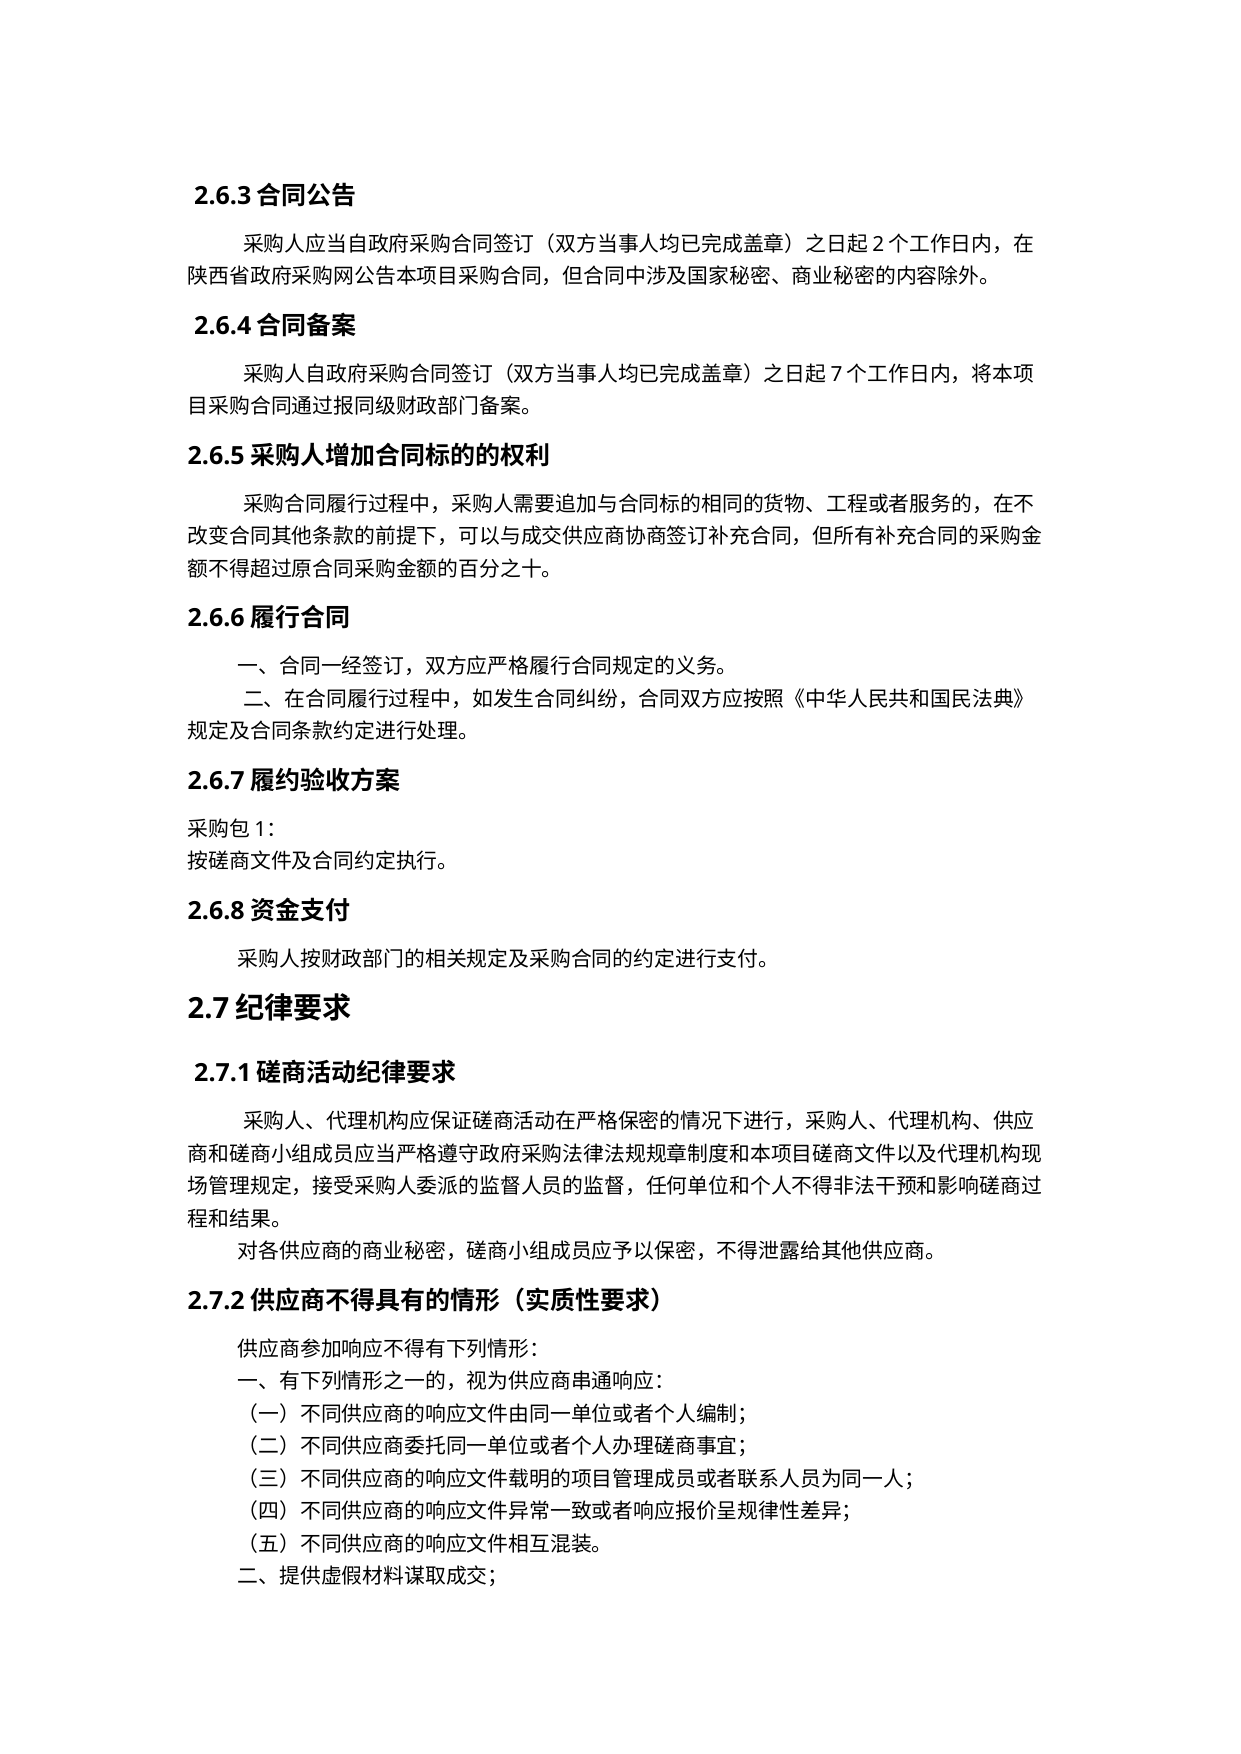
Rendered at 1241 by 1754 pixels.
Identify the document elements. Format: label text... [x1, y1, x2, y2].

text 采购人按财政部门的相关规定及采购合同的约定进行支付。 [187, 942, 1053, 974]
text 对各供应商的商业秘密，磋商小组成员应予以保密，不得泄露给其他供应商。 [187, 1234, 1053, 1267]
text 二、提供虚假材料谋取成交； [187, 1559, 1053, 1592]
text 2.6.6履行合同 [187, 584, 1053, 649]
text （四）不同供应商的响应文件异常一致或者响应报价呈规律性差异； [187, 1494, 1053, 1527]
text 2.6.7履约验收方案 [187, 747, 1053, 812]
text 2.6.5采购人增加合同标的的权利 [187, 422, 1053, 487]
text 采购包1： [187, 812, 1053, 844]
text （一）不同供应商的响应文件由同一单位或者个人编制； [187, 1397, 1053, 1429]
text 二、在合同履行过程中，如发生合同纠纷，合同双方应按照《中华人民共和国民法典》规定及合同条款约定进行处理。 [187, 682, 1053, 747]
text 2.6.3合同公告 [187, 162, 1053, 227]
text （二）不同供应商委托同一单位或者个人办理磋商事宜； [187, 1429, 1053, 1462]
text 2.7纪律要求 [187, 974, 1053, 1039]
text 采购合同履行过程中，采购人需要追加与合同标的相同的货物、工程或者服务的，在不改变合同其他条款的前提下，可以与成交供应商协商签订补充合同，但所有补充合同的采购金额不得超过原合同采购金额的百分之十。 [187, 487, 1053, 584]
text 采购人、代理机构应保证磋商活动在严格保密的情况下进行，采购人、代理机构、供应商和磋商小组成员应当严格遵守政府采购法律法规规章制度和本项目磋商文件以及代理机构现场管理规定，接受采购人委派的监督人员的监督，任何单位和个人不得非法干预和影响磋商过程和结果。 [187, 1104, 1053, 1234]
text 2.6.8资金支付 [187, 877, 1053, 942]
text 2.7.2供应商不得具有的情形（实质性要求） [187, 1267, 1053, 1332]
text （五）不同供应商的响应文件相互混装。 [187, 1527, 1053, 1559]
text 按磋商文件及合同约定执行。 [187, 844, 1053, 877]
text 一、合同一经签订，双方应严格履行合同规定的义务。 [187, 649, 1053, 682]
text 2.7.1磋商活动纪律要求 [187, 1039, 1053, 1104]
text （三）不同供应商的响应文件载明的项目管理成员或者联系人员为同一人； [187, 1462, 1053, 1494]
text 供应商参加响应不得有下列情形： [187, 1332, 1053, 1364]
text 一、有下列情形之一的，视为供应商串通响应： [187, 1364, 1053, 1397]
text 采购人自政府采购合同签订（双方当事人均已完成盖章）之日起7个工作日内，将本项目采购合同通过报同级财政部门备案。 [187, 357, 1053, 422]
text 采购人应当自政府采购合同签订（双方当事人均已完成盖章）之日起2个工作日内，在陕西省政府采购网公告本项目采购合同，但合同中涉及国家秘密、商业秘密的内容除外。 [187, 227, 1053, 292]
text 2.6.4合同备案 [187, 292, 1053, 357]
